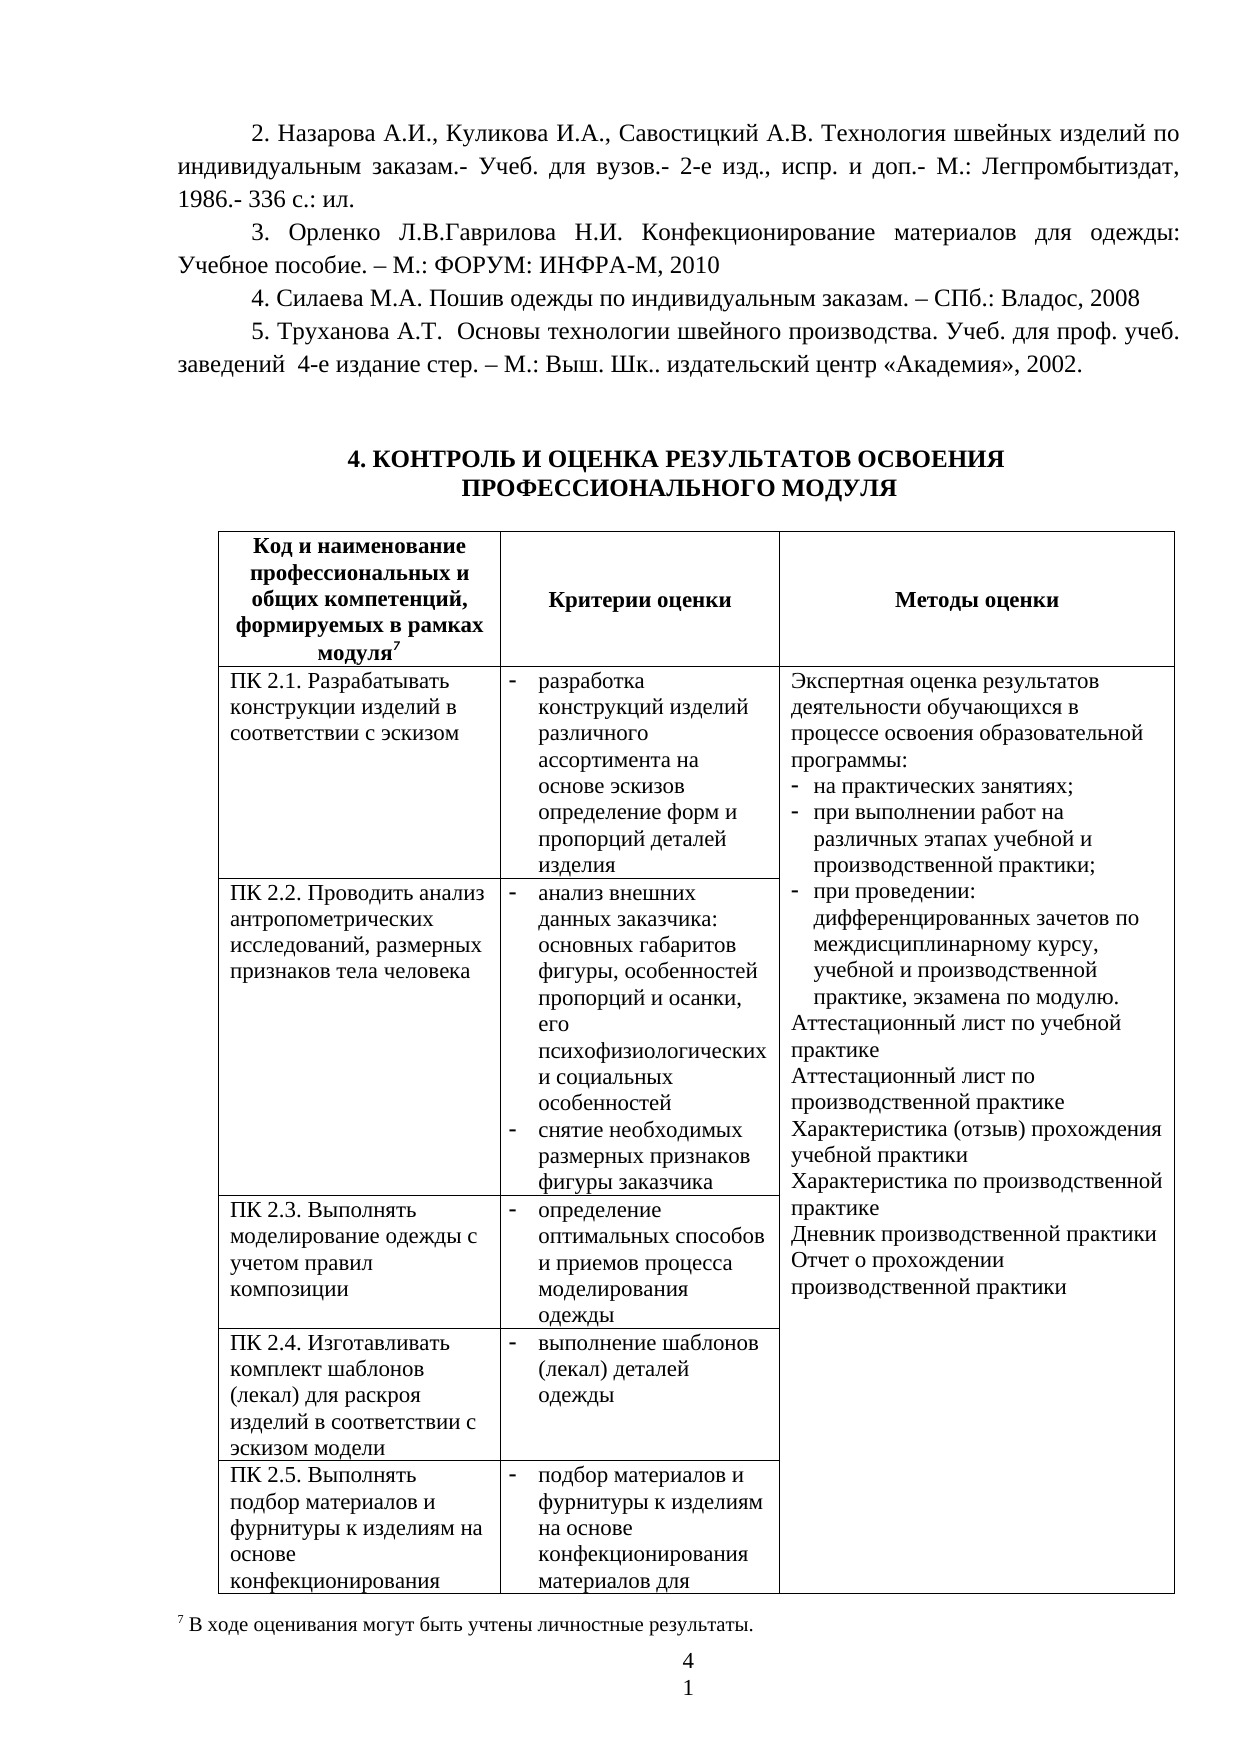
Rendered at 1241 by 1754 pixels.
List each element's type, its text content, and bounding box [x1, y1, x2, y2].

text 5. Труханова А.Т. Основы технологии швейного производства. Учеб. для проф. учеб. заведений 4-е издание стер. – М.: Выш. Шк.. издательский центр «Академия», 2002. [177, 316, 1181, 378]
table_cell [501, 1461, 779, 1593]
table_cell ПК 2.2. Проводить анализ антропометрических исследований, размерных признаков тела человека [219, 879, 500, 1195]
table_header Код и наименование профессиональных и общих компетенций, формируемых в рамках модуля [219, 532, 500, 666]
text 4. Контроль и оценка результатов освоения профессионального модуля [177, 444, 1181, 502]
table_cell ПК 2.4. Изготавливать комплект шаблонов (лекал) для раскроя изделий в соответствии с эскизом модели [219, 1329, 500, 1460]
table_cell выполнение шаблонов (лекал) деталей одежды [501, 1329, 779, 1460]
table_cell ПК 2.3. Выполнять моделирование одежды с учетом правил композиции [219, 1196, 500, 1328]
table_header Методы оценки [780, 532, 1174, 666]
table_cell анализ внешних данных заказчика: основных габаритов фигуры, особенностей пропорций и осанки, его психофизиологических и социальных особенностей снятие необходимых размерных признаков фигуры заказчика [501, 879, 779, 1195]
table_cell Экспертная оценка результатов деятельности обучающихся в процессе освоения образовательной программы: на практических занятиях; при выполнении работ на различных этапах учебной и производственной практики; при проведении: дифференцированных зачетов по междисциплинарному курсу, учебной и производственной практике, экзамена по модулю. Аттестационный лист по учебной практике Аттестационный лист по производственной практике Характеристика (отзыв) прохождения учебной практики Характеристика по производственной практике Дневник производственной практики Отчет о прохождении производственной практики [780, 667, 1174, 1593]
text 3. Орленко Л.В.Гаврилова Н.И. Конфекционирование материалов для одежды: Учебное пособие. – М.: ФОРУМ: ИНФРА-М, 2010 [177, 217, 1181, 279]
text 2. Назарова А.И., Куликова И.А., Савостицкий А.В. Технология швейных изделий по индивидуальным заказам.- Учеб. для вузов.- 2-е изд., испр. и доп.- М.: Легпромбытиздат, 1986.- 336 с.: ил. [177, 118, 1181, 213]
table_cell разработка конструкций изделий различного ассортимента на основе эскизов определение форм и пропорций деталей изделия [501, 667, 779, 877]
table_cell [219, 1461, 500, 1593]
table_cell определение оптимальных способов и приемов процесса моделирования одежды [501, 1196, 779, 1328]
text 4. Силаева М.А. Пошив одежды по индивидуальным заказам. – СПб.: Владос, 2008 [177, 283, 1181, 312]
table_cell ПК 2.1. Разрабатывать конструкции изделий в соответствии с эскизом [219, 667, 500, 877]
table_header Критерии оценки [501, 532, 779, 666]
